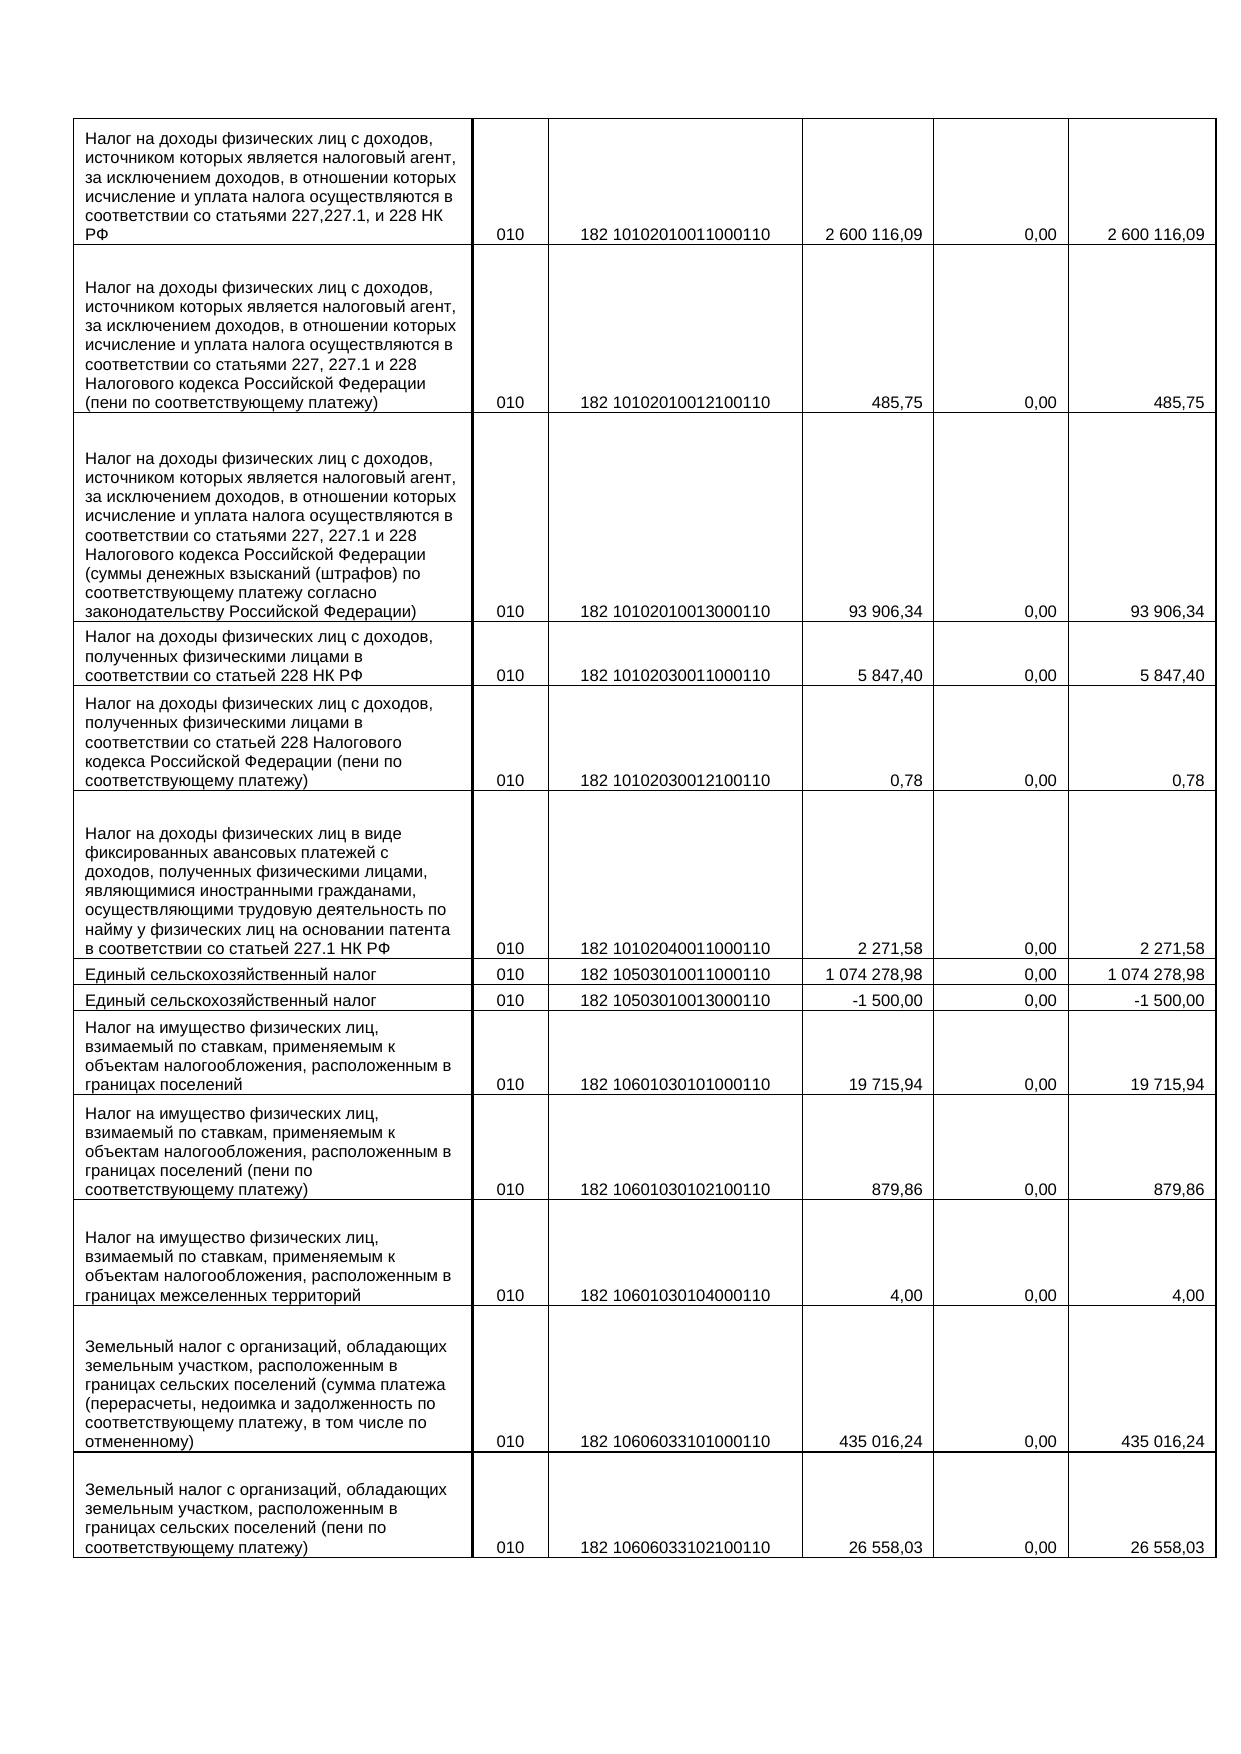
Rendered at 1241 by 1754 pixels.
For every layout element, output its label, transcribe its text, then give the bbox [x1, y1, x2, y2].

table_cell 0,00 [934, 959, 1068, 984]
table_cell 1 074 278,98 [803, 959, 933, 984]
table_cell 010 [474, 1306, 548, 1451]
table_cell 485,75 [803, 245, 933, 412]
table_cell 0,00 [934, 413, 1068, 621]
table_cell 19 715,94 [803, 1011, 933, 1094]
table_cell 435 016,24 [803, 1306, 933, 1451]
table_cell 0,00 [934, 686, 1068, 790]
table_cell 0,00 [934, 1095, 1068, 1199]
table_cell 485,75 [1069, 245, 1215, 412]
table_cell 19 715,94 [1069, 1011, 1215, 1094]
table_cell -1 500,00 [1069, 985, 1215, 1010]
table_cell 26 558,03 [803, 1453, 933, 1557]
table_cell 2 271,58 [1069, 791, 1215, 958]
table_cell Налог на имущество физических лиц, взимаемый по ставкам, применяемым к объектам налогообложения, расположенным в границах поселений (пени по соответствующему платежу) [74, 1095, 471, 1199]
table_cell 010 [474, 245, 548, 412]
table_cell 182 10102010013000110 [549, 413, 802, 621]
table_cell 0,00 [934, 791, 1068, 958]
table_cell 0,00 [934, 245, 1068, 412]
table_cell 0,00 [934, 622, 1068, 685]
table_cell 1 074 278,98 [1069, 959, 1215, 984]
table_cell 010 [474, 1095, 548, 1199]
table_cell 879,86 [803, 1095, 933, 1199]
table_cell Земельный налог с организаций, обладающих земельным участком, расположенным в границах сельских поселений (сумма платежа (перерасчеты, недоимка и задолженность по соответствующему платежу, в том числе по отмененному) [74, 1306, 471, 1451]
table_cell 010 [474, 1453, 548, 1557]
table_cell Единый сельскохозяйственный налог [74, 959, 471, 984]
table_cell 5 847,40 [803, 622, 933, 685]
table_cell 0,00 [934, 1011, 1068, 1094]
table_cell 182 10102010011000110 [549, 119, 802, 244]
table_cell 0,00 [934, 119, 1068, 244]
table_cell Налог на имущество физических лиц, взимаемый по ставкам, применяемым к объектам налогообложения, расположенным в границах поселений [74, 1011, 471, 1094]
table_cell 010 [474, 1011, 548, 1094]
table_cell 93 906,34 [1069, 413, 1215, 621]
table_cell Налог на доходы физических лиц с доходов, источником которых является налоговый агент, за исключением доходов, в отношении которых исчисление и уплата налога осуществляются в соответствии со статьями 227, 227.1 и 228 Налогового кодекса Российской Федерации (пени по соответствующему платежу) [74, 245, 471, 412]
table_cell Налог на доходы физических лиц с доходов, полученных физическими лицами в соответствии со статьей 228 Налогового кодекса Российской Федерации (пени по соответствующему платежу) [74, 686, 471, 790]
table_cell 010 [474, 413, 548, 621]
table_cell 010 [474, 622, 548, 685]
table_cell 010 [474, 959, 548, 984]
table_cell Налог на доходы физических лиц с доходов, источником которых является налоговый агент, за исключением доходов, в отношении которых исчисление и уплата налога осуществляются в соответствии со статьями 227,227.1, и 228 НК РФ [74, 119, 471, 244]
table_cell 93 906,34 [803, 413, 933, 621]
table_cell 5 847,40 [1069, 622, 1215, 685]
table_cell 182 10606033101000110 [549, 1306, 802, 1451]
table_cell 182 10503010011000110 [549, 959, 802, 984]
table_cell 0,00 [934, 1453, 1068, 1557]
table_cell 010 [474, 791, 548, 958]
table_cell 182 10102040011000110 [549, 791, 802, 958]
table_cell 26 558,03 [1069, 1453, 1215, 1557]
table_cell Земельный налог с организаций, обладающих земельным участком, расположенным в границах сельских поселений (пени по соответствующему платежу) [74, 1453, 471, 1557]
table_cell 2 600 116,09 [1069, 119, 1215, 244]
table_cell 182 10601030104000110 [549, 1200, 802, 1304]
table_cell 182 10102030012100110 [549, 686, 802, 790]
table_cell Налог на доходы физических лиц с доходов, источником которых является налоговый агент, за исключением доходов, в отношении которых исчисление и уплата налога осуществляются в соответствии со статьями 227, 227.1 и 228 Налогового кодекса Российской Федерации (суммы денежных взысканий (штрафов) по соответствующему платежу согласно законодательству Российской Федерации) [74, 413, 471, 621]
table_cell 182 10601030102100110 [549, 1095, 802, 1199]
table_cell 0,78 [803, 686, 933, 790]
table_cell -1 500,00 [803, 985, 933, 1010]
table_cell Налог на имущество физических лиц, взимаемый по ставкам, применяемым к объектам налогообложения, расположенным в границах межселенных территорий [74, 1200, 471, 1304]
table_cell Единый сельскохозяйственный налог [74, 985, 471, 1010]
table_cell 182 10102010012100110 [549, 245, 802, 412]
table_cell 0,00 [934, 1200, 1068, 1304]
table_cell 879,86 [1069, 1095, 1215, 1199]
table_cell Налог на доходы физических лиц с доходов, полученных физическими лицами в соответствии со статьей 228 НК РФ [74, 622, 471, 685]
table_cell 182 10601030101000110 [549, 1011, 802, 1094]
table_cell 010 [474, 1200, 548, 1304]
table_cell 010 [474, 985, 548, 1010]
table_cell Налог на доходы физических лиц в виде фиксированных авансовых платежей с доходов, полученных физическими лицами, являющимися иностранными гражданами, осуществляющими трудовую деятельность по найму у физических лиц на основании патента в соответствии со статьей 227.1 НК РФ [74, 791, 471, 958]
table_cell 2 600 116,09 [803, 119, 933, 244]
table_cell 010 [474, 119, 548, 244]
table_cell 2 271,58 [803, 791, 933, 958]
table_cell 182 10102030011000110 [549, 622, 802, 685]
table_cell 0,78 [1069, 686, 1215, 790]
table_cell 435 016,24 [1069, 1306, 1215, 1451]
table_cell 4,00 [1069, 1200, 1215, 1304]
table_cell 0,00 [934, 985, 1068, 1010]
table_cell 010 [474, 686, 548, 790]
table_cell 182 10606033102100110 [549, 1453, 802, 1557]
table_cell 182 10503010013000110 [549, 985, 802, 1010]
table_cell 0,00 [934, 1306, 1068, 1451]
table_cell 4,00 [803, 1200, 933, 1304]
